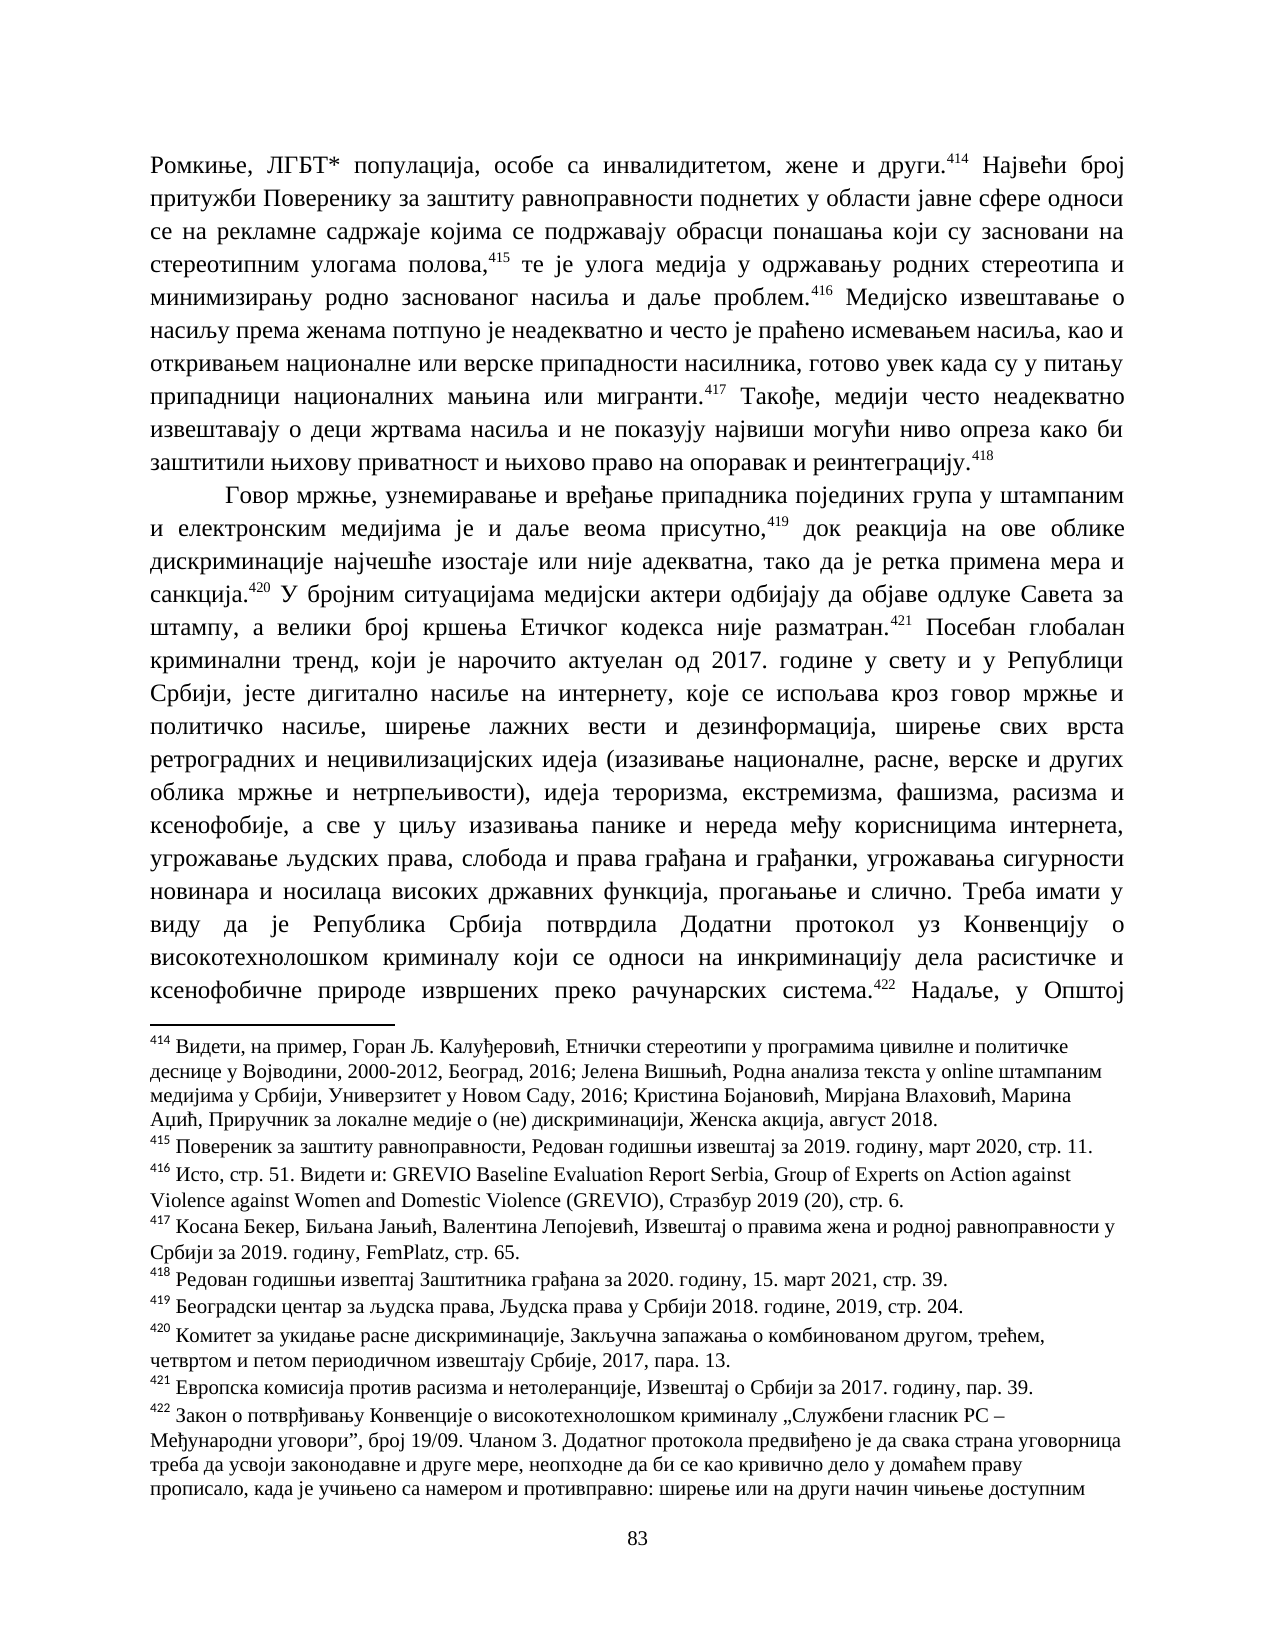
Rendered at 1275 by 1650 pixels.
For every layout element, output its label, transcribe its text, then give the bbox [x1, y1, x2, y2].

text Говор мржње, узнемиравање и вређање припадника појединих група у штампаним и електронским медијима је и даље веома присутно, док реакција на ове облике дискриминације најчешће изостаје или није адекватна, тако да је ретка примена мера и санкција. У бројним ситуацијама медијски актери одбијају да објаве одлуке Савета за штампу, а велики број кршења Етичког кодекса није разматран. Посебан глобалан криминални тренд, који је нарочито актуелан од 2017. године у свету и у Републици Србији, јесте дигитално насиље на интернету, које се испољава кроз говор мржње и политичко насиље, ширење лажних вести и дезинформација, ширење свих врста ретроградних и нецивилизацијских идеја (изазивање националне, расне, верске и других облика мржње и нетрпељивости), идеја тероризма, екстремизма, фашизма, расизма и ксенофобије, а све у циљу изазивања панике и нереда међу корисницима интернета, угрожавање људских права, слобода и права грађана и грађанки, угрожавања сигурности новинара и носилаца високих државних функција, прогањање и слично. Треба имати у виду да је Република Србија потврдила Додатни протокол уз Конвенцију о високотехнолошком криминалу који се односи на инкриминацију дела расистичке и ксенофобичне природе извршених преко рачунарских система. Надаље, у Општој препоруци XXIX Комитета за елиминацију расне дискриминације препоручене су посебне мере против ширења говора мржње кроз масовне медије и интернет и предузимање мера у циљу заустављања заговарања супериорности и инфериорности између људи, као и мере против подстрекавања дискриминације или насиља против одређених заједница, док се у Општој препоруци XXX препоручује предузимање одлучних мера за супротстављање било којим тенденцијама циљаним на стигматизацију, ширење стереотипа на основу расе, боје коже, предака, националног или етничког порекла, посебно од политичара, функционера, васпитача и медија, на интернету и другим електронским комуникационим мрежама и друштву у целини. [150, 480, 1125, 1004]
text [150, 150, 1125, 476]
